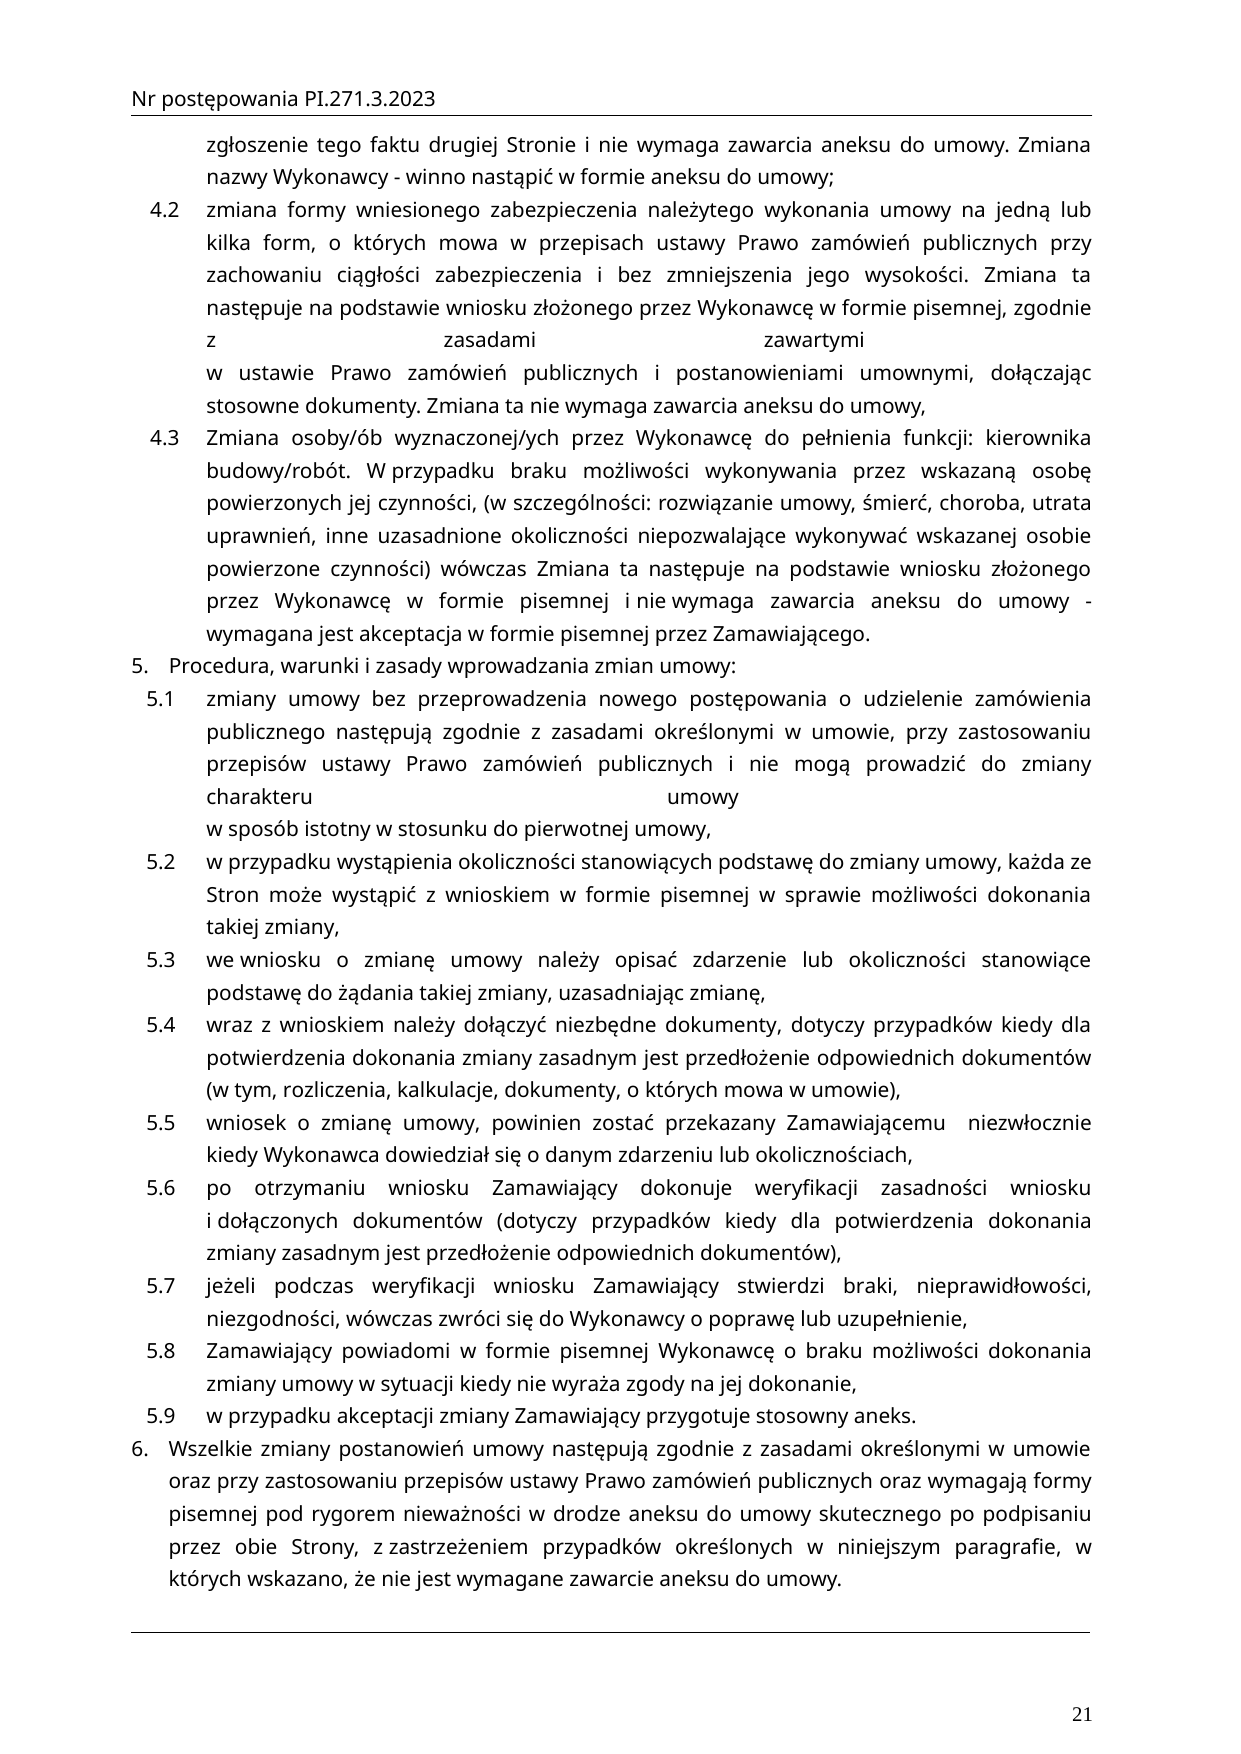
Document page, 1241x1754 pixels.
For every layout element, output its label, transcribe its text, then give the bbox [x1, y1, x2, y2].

list Wszelkie zmiany postanowień umowy następują zgodnie z zasadami określonymi w umowie oraz przy zastosowaniu przepisów ustawy Prawo zamówień publicznych oraz wymagają formy pisemnej pod rygorem nieważności w drodze aneksu do umowy skutecznego po podpisaniu przez obie Strony, z zastrzeżeniem przypadków określonych w niniejszym paragrafie, w których wskazano, że nie jest wymagane zawarcie aneksu do umowy. [131, 1434, 1092, 1593]
list zmiana formy wniesionego zabezpieczenia należytego wykonania umowy na jedną lub kilka form, o których mowa w przepisach ustawy Prawo zamówień publicznych przy zachowaniu ciągłości zabezpieczenia i bez zmniejszenia jego wysokości. Zmiana ta następuje na podstawie wniosku złożonego przez Wykonawcę w formie pisemnej, zgodnie z zasadami zawartymi w ustawie Prawo zamówień publicznych i postanowieniami umownymi, dołączając stosowne dokumenty. Zmiana ta nie wymaga zawarcia aneksu do umowy, [150, 195, 1092, 419]
list po otrzymaniu wniosku Zamawiający dokonuje weryfikacji zasadności wniosku i dołączonych dokumentów (dotyczy przypadków kiedy dla potwierdzenia dokonania zmiany zasadnym jest przedłożenie odpowiednich dokumentów), [146, 1173, 1092, 1267]
list w przypadku akceptacji zmiany Zamawiający przygotuje stosowny aneks. [146, 1401, 1092, 1430]
list we wniosku o zmianę umowy należy opisać zdarzenie lub okoliczności stanowiące podstawę do żądania takiej zmiany, uzasadniając zmianę, [146, 945, 1092, 1006]
list Procedura, warunki i zasady wprowadzania zmian umowy: [131, 652, 1092, 680]
list Zamawiający powiadomi w formie pisemnej Wykonawcę o braku możliwości dokonania zmiany umowy w sytuacji kiedy nie wyraża zgody na jej dokonanie, [146, 1336, 1092, 1397]
list wniosek o zmianę umowy, powinien zostać przekazany Zamawiającemu niezwłocznie kiedy Wykonawca dowiedział się o danym zdarzeniu lub okolicznościach, [146, 1108, 1092, 1169]
list w przypadku wystąpienia okoliczności stanowiących podstawę do zmiany umowy, każda ze Stron może wystąpić z wnioskiem w formie pisemnej w sprawie możliwości dokonania takiej zmiany, [146, 847, 1092, 941]
list wraz z wnioskiem należy dołączyć niezbędne dokumenty, dotyczy przypadków kiedy dla potwierdzenia dokonania zmiany zasadnym jest przedłożenie odpowiednich dokumentów (w tym, rozliczenia, kalkulacje, dokumenty, o których mowa w umowie), [146, 1010, 1092, 1104]
list zmiany umowy bez przeprowadzenia nowego postępowania o udzielenie zamówienia publicznego następują zgodnie z zasadami określonymi w umowie, przy zastosowaniu przepisów ustawy Prawo zamówień publicznych i nie mogą prowadzić do zmiany charakteru umowy w sposób istotny w stosunku do pierwotnej umowy, [146, 684, 1092, 843]
list jeżeli podczas weryfikacji wniosku Zamawiający stwierdzi braki, nieprawidłowości, niezgodności, wówczas zwróci się do Wykonawcy o poprawę lub uzupełnienie, [146, 1271, 1092, 1332]
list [150, 130, 1092, 191]
list Zmiana osoby/ób wyznaczonej/ych przez Wykonawcę do pełnienia funkcji: kierownika budowy/robót. W przypadku braku możliwości wykonywania przez wskazaną osobę powierzonych jej czynności, (w szczególności: rozwiązanie umowy, śmierć, choroba, utrata uprawnień, inne uzasadnione okoliczności niepozwalające wykonywać wskazanej osobie powierzone czynności) wówczas Zmiana ta następuje na podstawie wniosku złożonego przez Wykonawcę w formie pisemnej i nie wymaga zawarcia aneksu do umowy - wymagana jest akceptacja w formie pisemnej przez Zamawiającego. [150, 423, 1092, 647]
